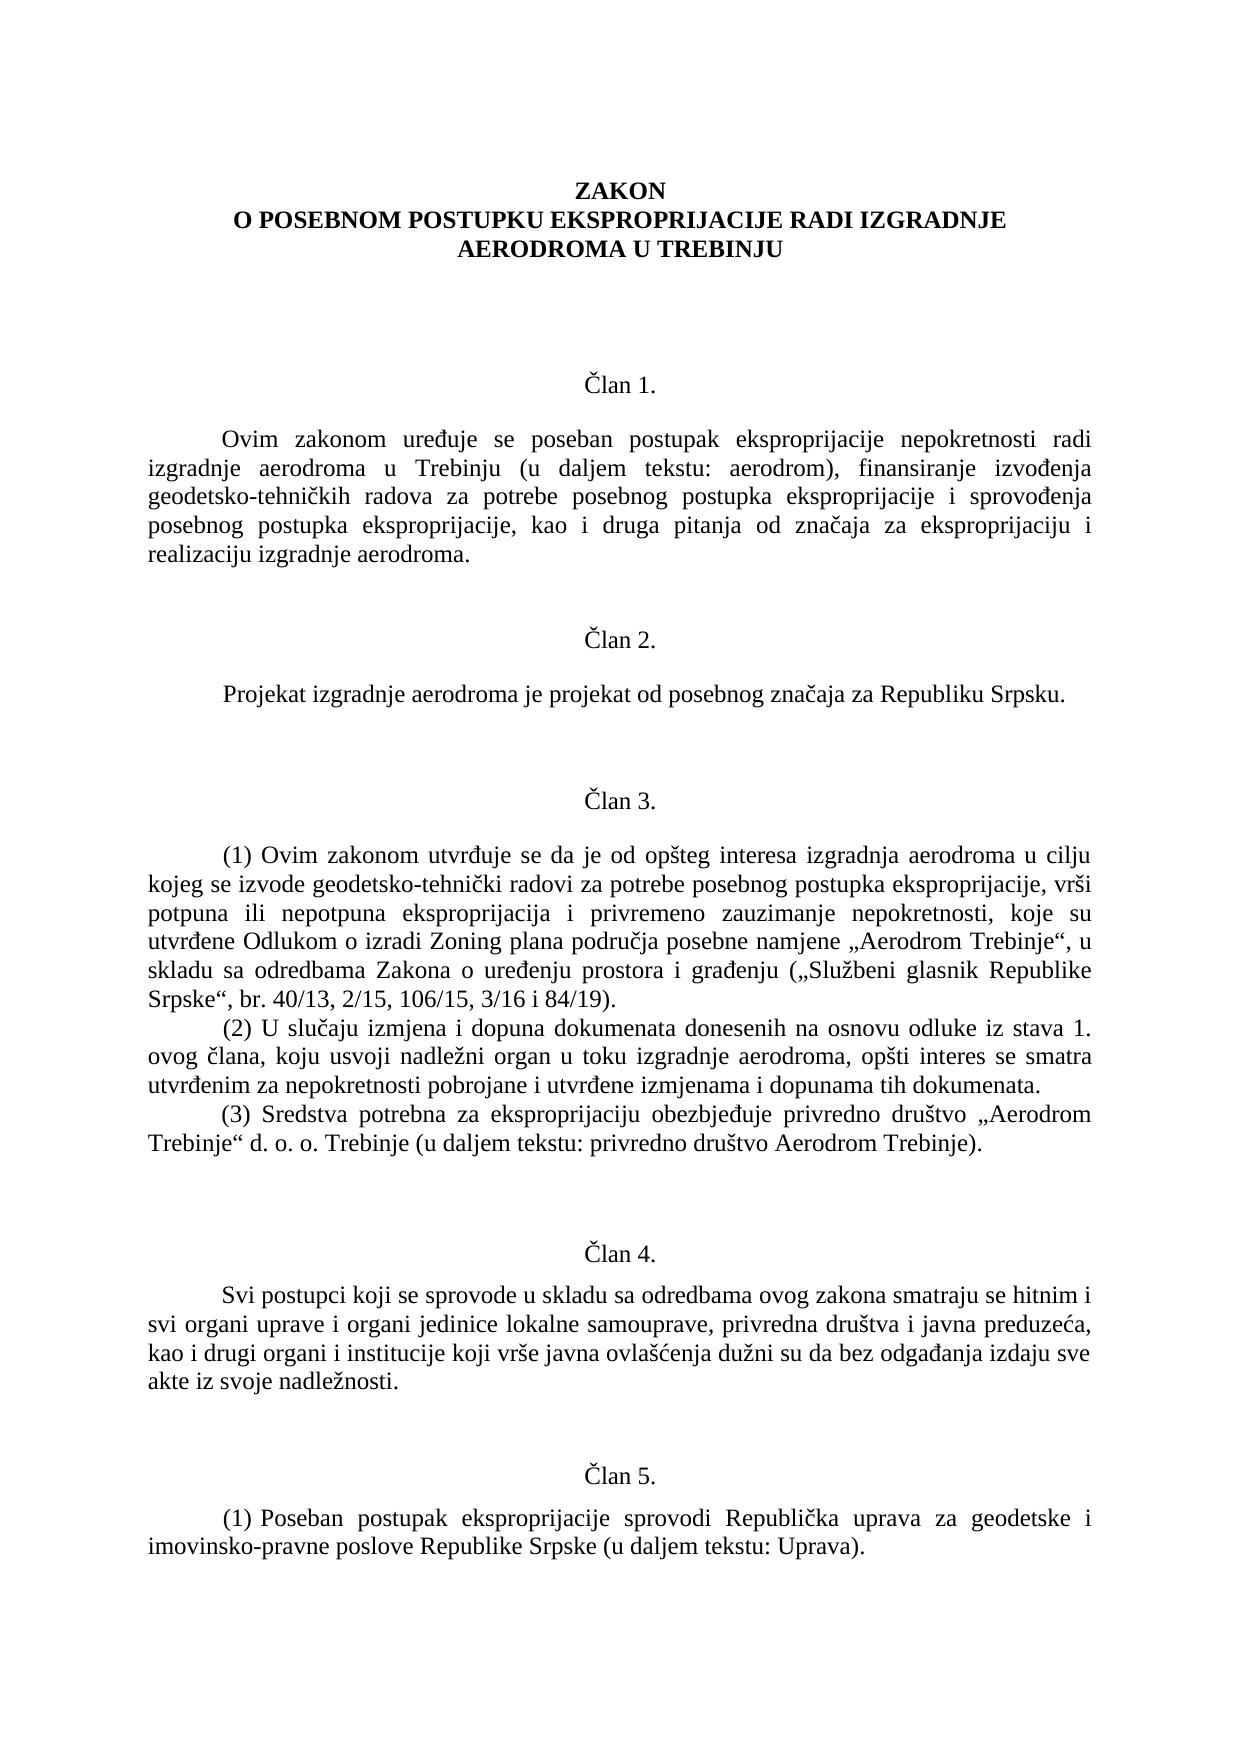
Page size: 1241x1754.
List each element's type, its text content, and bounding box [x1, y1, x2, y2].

text (1) Ovim zakonom utvrđuje se da je od opšteg interesa izgradnja aerodroma u cilju kojeg se izvode geodetsko-tehnički radovi za potrebe posebnog postupka eksproprijacije, vrši potpuna ili nepotpuna eksproprijacija i privremeno zauzimanje nepokretnosti, koje su utvrđene Odlukom o izradi Zoning plana područja posebne namjene „Aerodrom Trebinje“, u skladu sa odredbama Zakona o uređenju prostora i građenju („Službeni glasnik Republike Srpske“, br. 40/13, 2/15, 106/15, 3/16 i 84/19). [148, 840, 1093, 1013]
text Član 2. [148, 625, 1093, 654]
text O POSEBNOM POSTUPKU EKSPROPRIJACIJE RADI IZGRADNJE AERODROMA U TREBINJU [148, 205, 1093, 263]
text Član 3. [148, 786, 1093, 815]
text Ovim zakonom uređuje se poseban postupak eksproprijacije nepokretnosti radi izgradnje aerodroma u Trebinju (u daljem tekstu: aerodrom), finansiranje izvođenja geodetsko-tehničkih radova za potrebe posebnog postupka eksproprijacije i sprovođenja posebnog postupka eksproprijacije, kao i druga pitanja od značaja za eksproprijaciju i realizaciju izgradnje aerodroma. [148, 424, 1093, 568]
text Član 5. [148, 1461, 1093, 1490]
list Poseban postupak eksproprijacije sprovodi Republička uprava za geodetske i imovinsko-pravne poslove Republike Srpske (u daljem tekstu: Uprava). [148, 1503, 1093, 1560]
text (2) U slučaju izmjena i dopuna dokumenata donesenih na osnovu odluke iz stava 1. ovog člana, koju usvoji nadležni organ u toku izgradnje aerodroma, opšti interes se smatra utvrđenim za nepokretnosti pobrojane i utvrđene izmjenama i dopunama tih dokumenata. [148, 1013, 1093, 1099]
text Član 1. [148, 370, 1093, 399]
text (3) Sredstva potrebna za eksproprijaciju obezbjeđuje privredno društvo „Aerodrom Trebinje“ d. o. o. Trebinje (u daljem tekstu: privredno društvo Aerodrom Trebinje). [148, 1099, 1093, 1156]
text Projekat izgradnje aerodroma je projekat od posebnog značaja za Republiku Srpsku. [148, 679, 1093, 708]
text Svi postupci koji se sprovode u skladu sa odredbama ovog zakona smatraju se hitnim i svi organi uprave i organi jedinice lokalne samouprave, privredna društva i javna preduzeća, kao i drugi organi i institucije koji vrše javna ovlašćenja dužni su da bez odgađanja izdaju sve akte iz svoje nadležnosti. [148, 1280, 1093, 1395]
text Član 4. [148, 1239, 1093, 1268]
text ZAKON [148, 176, 1093, 205]
